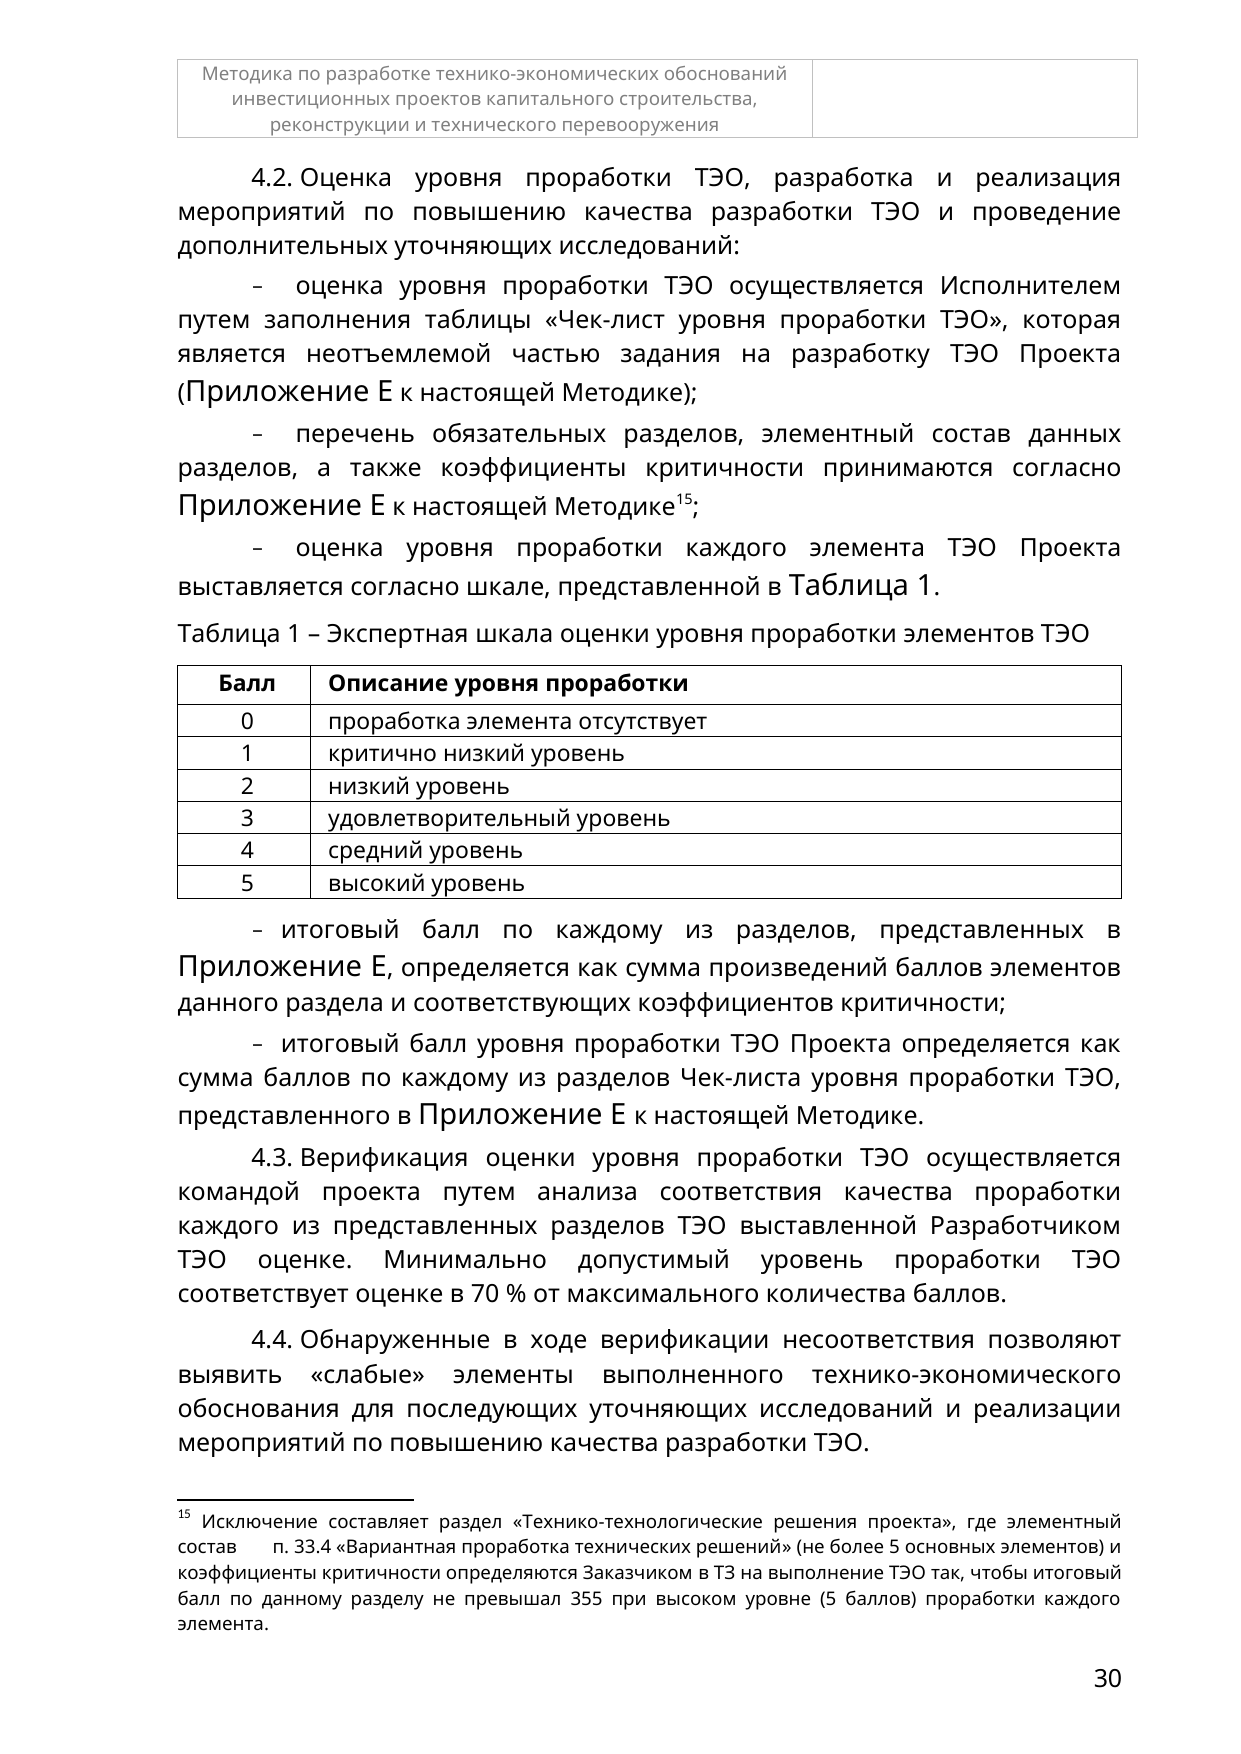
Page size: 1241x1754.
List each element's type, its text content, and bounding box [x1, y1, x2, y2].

list перечень обязательных разделов, элементный состав данных разделов, а также коэффициенты критичности принимаются согласно Приложению Е к настоящей Методике; [177, 416, 1122, 524]
table_header Балл [178, 666, 310, 704]
table_cell 3 [178, 802, 310, 833]
text Таблица 1 – Экспертная шкала оценки уровня проработки элементов ТЭО [177, 616, 1122, 650]
list Обнаруженные в ходе верификации несоответствия позволяют выявить «слабые» элементы выполненного технико-экономического обоснования для последующих уточняющих исследований и реализации мероприятий по повышению качества разработки ТЭО. [177, 1322, 1122, 1458]
table_cell 0 [178, 705, 310, 736]
table_cell проработка элемента отсутствует [311, 705, 1121, 736]
table_cell 2 [178, 770, 310, 801]
table_cell 4 [178, 834, 310, 865]
list оценка уровня проработки ТЭО осуществляется Исполнителем путем заполнения таблицы «Чек-лист уровня проработки ТЭО», которая является неотъемлемой частью задания на разработку ТЭО Проекта (Приложение Е к настоящей Методике); [177, 268, 1122, 409]
list оценка уровня проработки каждого элемента ТЭО Проекта выставляется согласно шкале, представленной в Таблица 1. [177, 530, 1122, 604]
table_cell критично низкий уровень [311, 737, 1121, 768]
table_header Описание уровня проработки [311, 666, 1121, 704]
table_cell средний уровень [311, 834, 1121, 865]
table_cell низкий уровень [311, 770, 1121, 801]
table_cell 1 [178, 737, 310, 768]
list Верификация оценки уровня проработки ТЭО осуществляется командой проекта путем анализа соответствия качества проработки каждого из представленных разделов ТЭО выставленной Разработчиком ТЭО оценке. Минимально допустимый уровень проработки ТЭО соответствует оценке в 70 % от максимального количества баллов. [177, 1139, 1122, 1310]
table_cell удовлетворительный уровень [311, 802, 1121, 833]
table_cell 5 [178, 866, 310, 898]
list Оценка уровня проработки ТЭО, разработка и реализация мероприятий по повышению качества разработки ТЭО и проведение дополнительных уточняющих исследований: [177, 159, 1122, 261]
list итоговый балл по каждому из разделов, представленных в Приложение Е, определяется как сумма произведений баллов элементов данного раздела и соответствующих коэффициентов критичности; [177, 911, 1122, 1019]
list итоговый балл уровня проработки ТЭО Проекта определяется как сумма баллов по каждому из разделов Чек-листа уровня проработки ТЭО, представленного в Приложение Е к настоящей Методике. [177, 1025, 1122, 1133]
table_cell высокий уровень [311, 866, 1121, 898]
